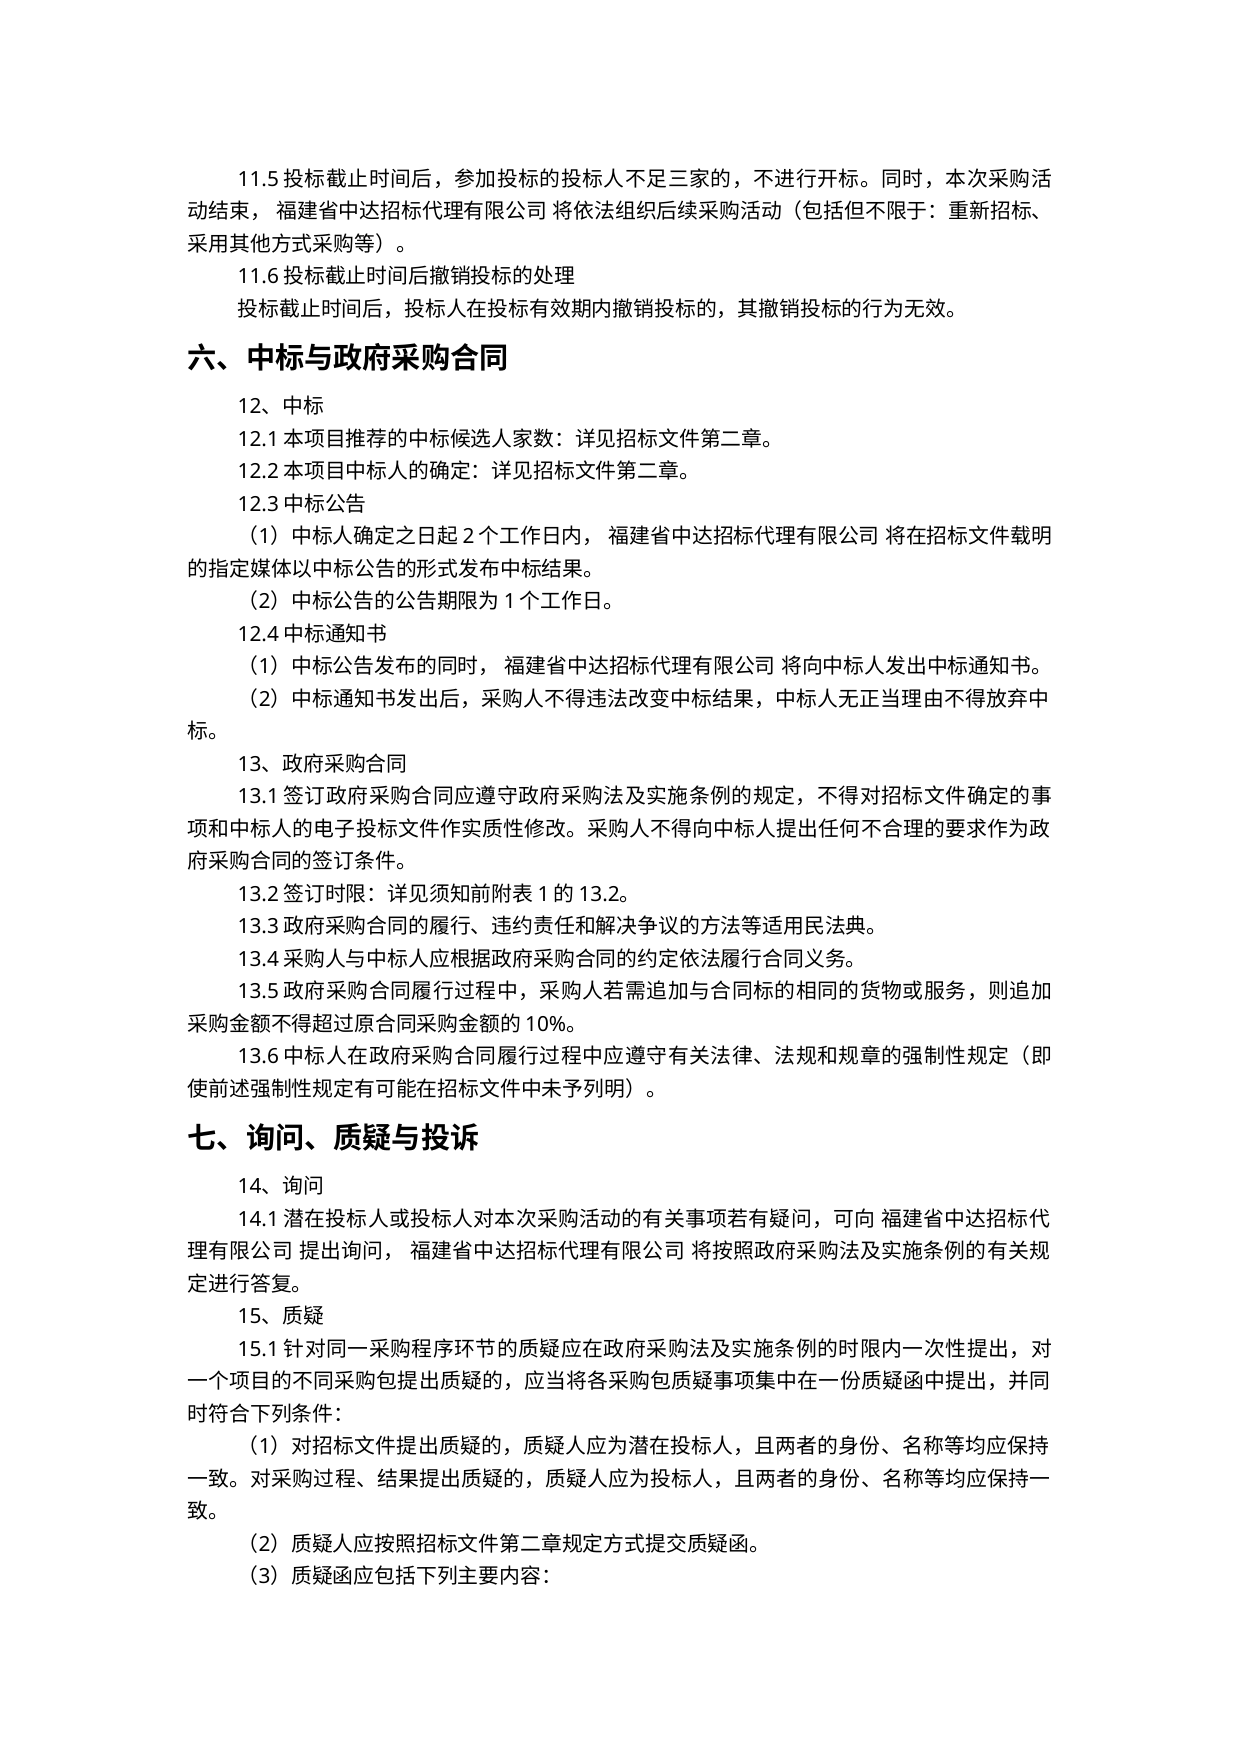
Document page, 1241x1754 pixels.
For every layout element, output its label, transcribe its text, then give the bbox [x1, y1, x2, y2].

text 六、中标与政府采购合同 [187, 324, 1053, 389]
text 13.1签订政府采购合同应遵守政府采购法及实施条例的规定，不得对招标文件确定的事项和中标人的电子投标文件作实质性修改。采购人不得向中标人提出任何不合理的要求作为政府采购合同的签订条件。 [187, 779, 1053, 877]
text （2）质疑人应按照招标文件第二章规定方式提交质疑函。 [187, 1527, 1053, 1559]
text 14.1潜在投标人或投标人对本次采购活动的有关事项若有疑问，可向 福建省中达招标代理有限公司 提出询问， 福建省中达招标代理有限公司 将按照政府采购法及实施条例的有关规定进行答复。 [187, 1202, 1053, 1299]
text 14、询问 [187, 1169, 1053, 1202]
text 投标截止时间后，投标人在投标有效期内撤销投标的，其撤销投标的行为无效。 [187, 292, 1053, 324]
text 七、询问、质疑与投诉 [187, 1104, 1053, 1169]
text 13.3政府采购合同的履行、违约责任和解决争议的方法等适用民法典。 [187, 909, 1053, 942]
text （1）中标公告发布的同时， 福建省中达招标代理有限公司 将向中标人发出中标通知书。 [187, 649, 1053, 682]
text 11.6投标截止时间后撤销投标的处理 [187, 259, 1053, 292]
text 13.2签订时限：详见须知前附表1的13.2。 [187, 877, 1053, 909]
text 15、质疑 [187, 1299, 1053, 1332]
text 13.5政府采购合同履行过程中，采购人若需追加与合同标的相同的货物或服务，则追加采购金额不得超过原合同采购金额的10%。 [187, 974, 1053, 1039]
text （2）中标通知书发出后，采购人不得违法改变中标结果，中标人无正当理由不得放弃中标。 [187, 682, 1053, 747]
text （1）中标人确定之日起2个工作日内， 福建省中达招标代理有限公司 将在招标文件载明的指定媒体以中标公告的形式发布中标结果。 [187, 519, 1053, 584]
text （3）质疑函应包括下列主要内容： [187, 1559, 1053, 1592]
text （1）对招标文件提出质疑的，质疑人应为潜在投标人，且两者的身份、名称等均应保持一致。对采购过程、结果提出质疑的，质疑人应为投标人，且两者的身份、名称等均应保持一致。 [187, 1429, 1053, 1527]
text 13.6中标人在政府采购合同履行过程中应遵守有关法律、法规和规章的强制性规定（即使前述强制性规定有可能在招标文件中未予列明）。 [187, 1039, 1053, 1104]
text 15.1针对同一采购程序环节的质疑应在政府采购法及实施条例的时限内一次性提出，对一个项目的不同采购包提出质疑的，应当将各采购包质疑事项集中在一份质疑函中提出，并同时符合下列条件： [187, 1332, 1053, 1429]
text 12.4中标通知书 [187, 617, 1053, 649]
text （2）中标公告的公告期限为1个工作日。 [187, 584, 1053, 617]
text 12.1本项目推荐的中标候选人家数：详见招标文件第二章。 [187, 422, 1053, 454]
text 11.5投标截止时间后，参加投标的投标人不足三家的，不进行开标。同时，本次采购活动结束， 福建省中达招标代理有限公司 将依法组织后续采购活动（包括但不限于：重新招标、采用其他方式采购等）。 [187, 162, 1053, 259]
text 13、政府采购合同 [187, 747, 1053, 779]
text 13.4采购人与中标人应根据政府采购合同的约定依法履行合同义务。 [187, 942, 1053, 974]
text 12、中标 [187, 389, 1053, 422]
text 12.2本项目中标人的确定：详见招标文件第二章。 [187, 454, 1053, 487]
text 12.3中标公告 [187, 487, 1053, 519]
